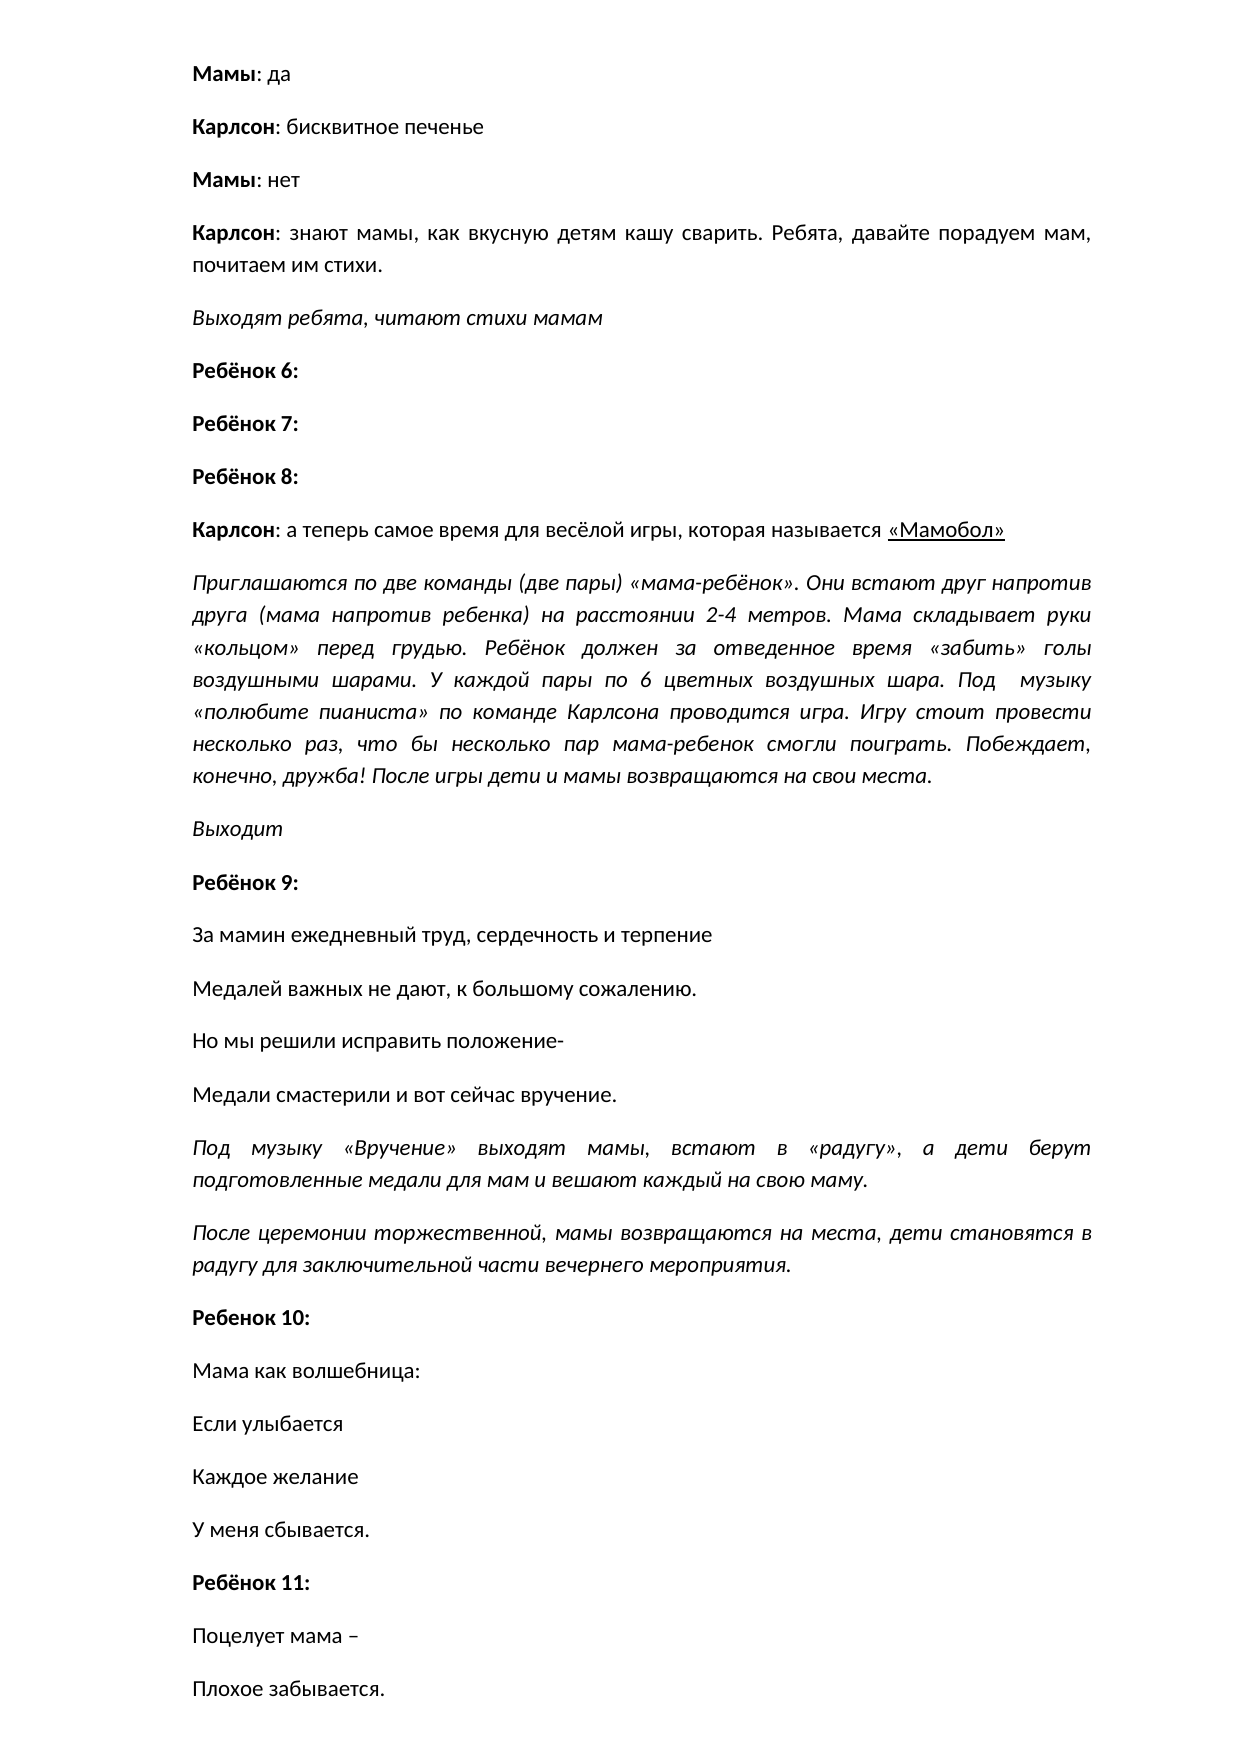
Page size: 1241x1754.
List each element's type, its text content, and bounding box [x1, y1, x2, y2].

text Карлсон: а теперь самое время для весёлой игры, которая называется «Мамобол» [192, 515, 1093, 543]
text Каждое желание [192, 1462, 1093, 1490]
text За мамин ежедневный труд, сердечность и терпение [192, 921, 1093, 949]
text Мамы: да [192, 59, 1093, 87]
text Ребенок 10: [192, 1303, 1093, 1331]
text Если улыбается [192, 1409, 1093, 1437]
text Выходят ребята, читают стихи мамам [192, 303, 1093, 331]
text Ребёнок 6: [192, 356, 1093, 384]
text Поцелует мама – [192, 1621, 1093, 1649]
text Мамы: нет [192, 165, 1093, 193]
text Но мы решили исправить положение- [192, 1027, 1093, 1055]
text Ребёнок 7: [192, 409, 1093, 437]
text Ребёнок 9: [192, 868, 1093, 896]
text Приглашаются по две команды (две пары) «мама-ребёнок». Они встают друг напротив друга (мама напротив ребенка) на расстоянии 2-4 метров. Мама складывает руки «кольцом» перед грудью. Ребёнок должен за отведенное время «забить» голы воздушными шарами. У каждой пары по 6 цветных воздушных шара. Под музыку «полюбите пианиста» по команде Карлсона проводится игра. Игру стоит провести несколько раз, что бы несколько пар мама-ребенок смогли поиграть. Побеждает, конечно, дружба! После игры дети и мамы возвращаются на свои места. [192, 568, 1093, 789]
text Карлсон: знают мамы, как вкусную детям кашу сварить. Ребята, давайте порадуем мам, почитаем им стихи. [192, 218, 1093, 278]
text Карлсон: бисквитное печенье [192, 112, 1093, 140]
text После церемонии торжественной, мамы возвращаются на места, дети становятся в радугу для заключительной части вечернего мероприятия. [192, 1218, 1093, 1278]
text У меня сбывается. [192, 1515, 1093, 1543]
text Медали смастерили и вот сейчас вручение. [192, 1080, 1093, 1108]
text Медалей важных не дают, к большому сожалению. [192, 974, 1093, 1002]
text Плохое забывается. [192, 1674, 1093, 1702]
text Выходит [192, 814, 1093, 843]
text Под музыку «Вручение» выходят мамы, встают в «радугу», а дети берут подготовленные медали для мам и вешают каждый на свою маму. [192, 1133, 1093, 1193]
text Мама как волшебница: [192, 1356, 1093, 1384]
text Ребёнок 11: [192, 1568, 1093, 1596]
text Ребёнок 8: [192, 462, 1093, 490]
